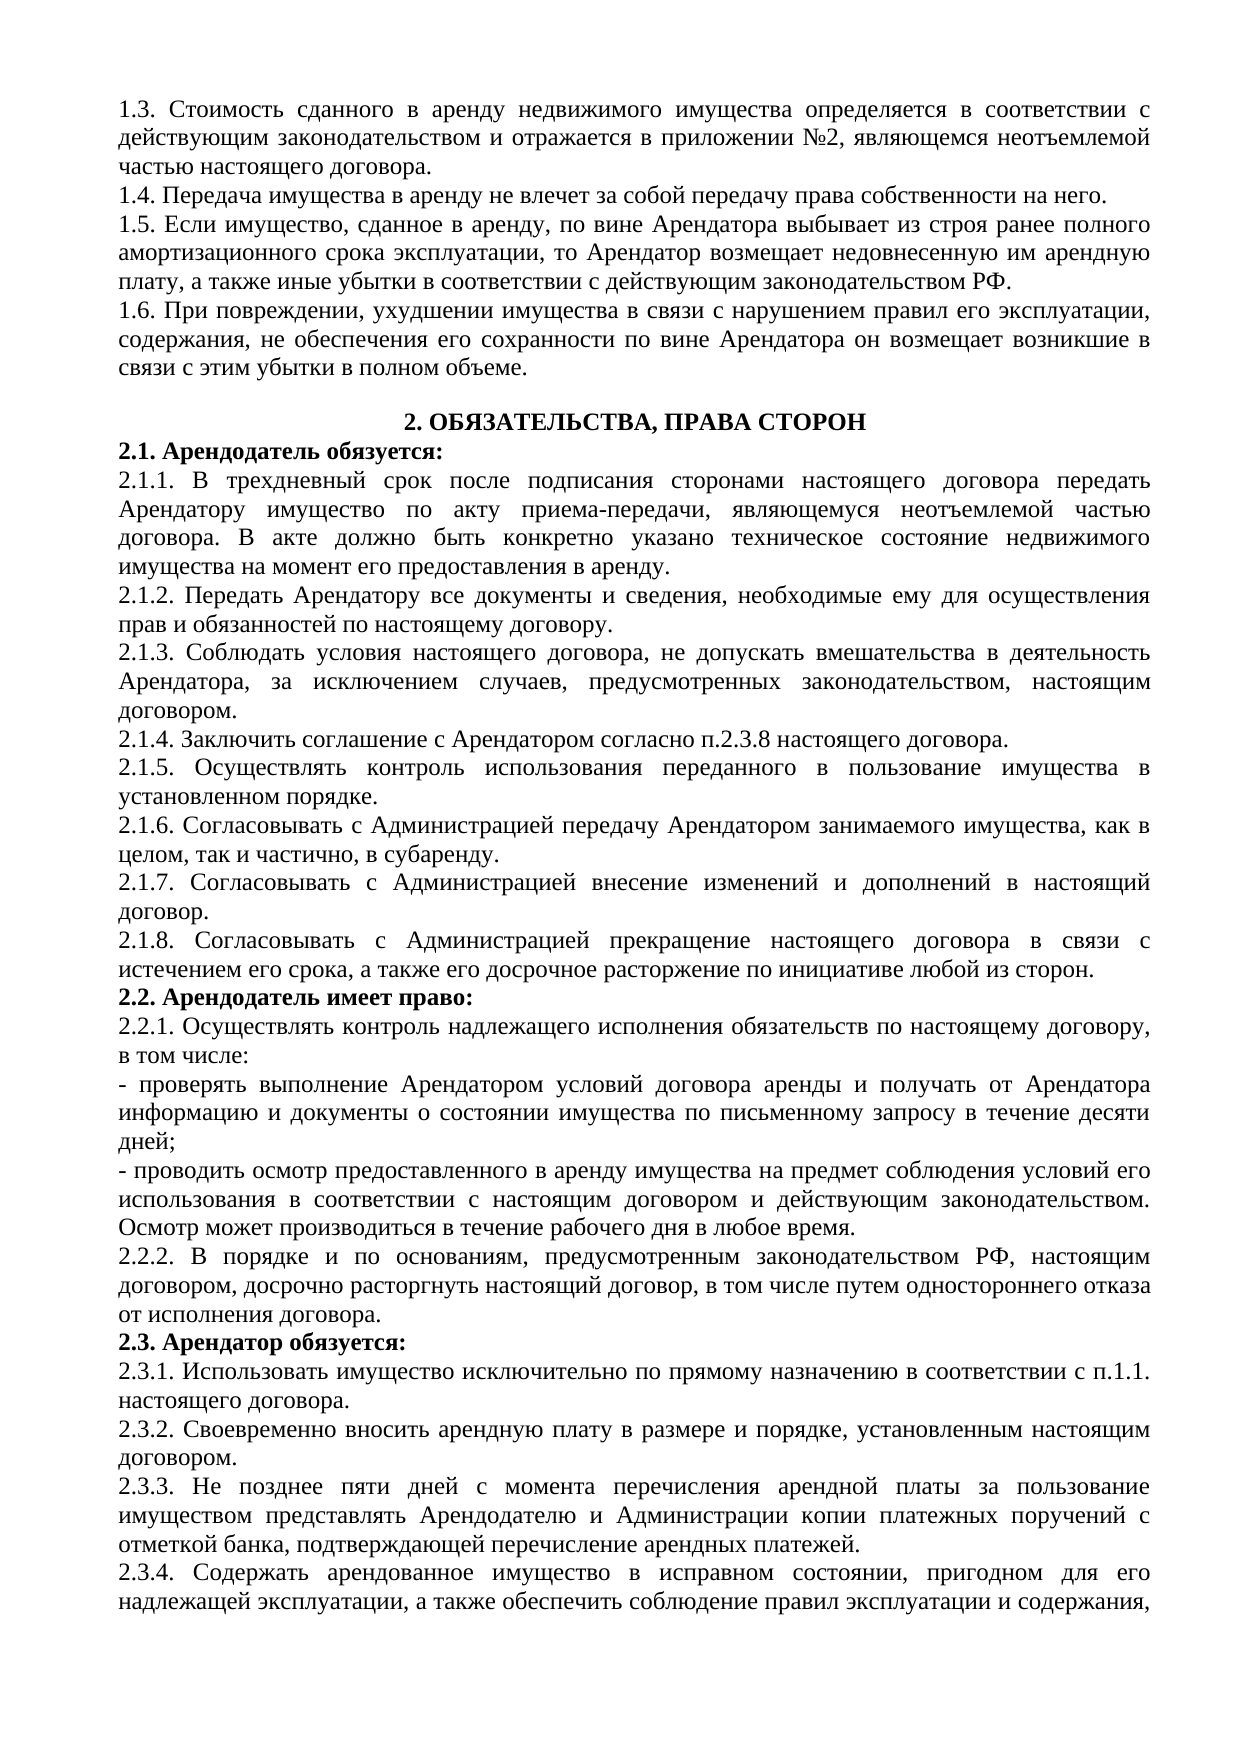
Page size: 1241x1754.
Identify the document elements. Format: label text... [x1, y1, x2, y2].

text 2.1.8. Согласовывать с Администрацией прекращение настоящего договора в связи с истечением его срока, а также его досрочное расторжение по инициативе любой из сторон. [118, 925, 1152, 982]
text 2.2. Арендодатель имеет право: [118, 982, 1152, 1011]
text 2.1.6. Согласовывать с Администрацией передачу Арендатором занимаемого имущества, как в целом, так и частично, в субаренду. [118, 810, 1152, 867]
text 1.3. Стоимость сданного в аренду недвижимого имущества определяется в соответствии с действующим законодательством и отражается в приложении №2, являющемся неотъемлемой частью настоящего договора. [118, 94, 1152, 180]
text 2.3.2. Своевременно вносить арендную плату в размере и порядке, установленным настоящим договором. [118, 1414, 1152, 1471]
text 2.3.1. Использовать имущество исключительно по прямому назначению в соответствии с п.1.1. настоящего договора. [118, 1356, 1152, 1414]
text 2.1.7. Согласовывать с Администрацией внесение изменений и дополнений в настоящий договор. [118, 867, 1152, 925]
text 2.1.5. Осуществлять контроль использования переданного в пользование имущества в установленном порядке. [118, 752, 1152, 810]
text - проверять выполнение Арендатором условий договора аренды и получать от Арендатора информацию и документы о состоянии имущества по письменному запросу в течение десяти дней; [118, 1069, 1152, 1155]
text 1.4. Передача имущества в аренду не влечет за собой передачу права собственности на него. [118, 180, 1152, 209]
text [118, 1557, 1152, 1615]
text 2.3.3. Не позднее пяти дней с момента перечисления арендной платы за пользование имуществом представлять Арендодателю и Администрации копии платежных поручений с отметкой банка, подтверждающей перечисление арендных платежей. [118, 1471, 1152, 1557]
text 1.6. При повреждении, ухудшении имущества в связи с нарушением правил его эксплуатации, содержания, не обеспечения его сохранности по вине Арендатора он возмещает возникшие в связи с этим убытки в полном объеме. [118, 295, 1152, 381]
text - проводить осмотр предоставленного в аренду имущества на предмет соблюдения условий его использования в соответствии с настоящим договором и действующим законодательством. Осмотр может производиться в течение рабочего дня в любое время. [118, 1155, 1152, 1241]
text 1.5. Если имущество, сданное в аренду, по вине Арендатора выбывает из строя ранее полного амортизационного срока эксплуатации, то Арендатор возмещает недовнесенную им арендную плату, а также иные убытки в соответствии с действующим законодательством РФ. [118, 209, 1152, 295]
text 2.1.2. Передать Арендатору все документы и сведения, необходимые ему для осуществления прав и обязанностей по настоящему договору. [118, 580, 1152, 637]
text 2.3. Арендатор обязуется: [118, 1327, 1152, 1356]
text 2.1.3. Соблюдать условия настоящего договора, не допускать вмешательства в деятельность Арендатора, за исключением случаев, предусмотренных законодательством, настоящим договором. [118, 637, 1152, 724]
text 2.1.1. В трехдневный срок после подписания сторонами настоящего договора передать Арендатору имущество по акту приема-передачи, являющемуся неотъемлемой частью договора. В акте должно быть конкретно указано техническое состояние недвижимого имущества на момент его предоставления в аренду. [118, 465, 1152, 580]
text 2.1.4. Заключить соглашение с Арендатором согласно п.2.3.8 настоящего договора. [118, 724, 1152, 752]
text 2.2.2. В порядке и по основаниям, предусмотренным законодательством РФ, настоящим договором, досрочно расторгнуть настоящий договор, в том числе путем одностороннего отказа от исполнения договора. [118, 1241, 1152, 1327]
text 2. ОБЯЗАТЕЛЬСТВА, ПРАВА СТОРОН [118, 407, 1152, 436]
text 2.2.1. Осуществлять контроль надлежащего исполнения обязательств по настоящему договору, в том числе: [118, 1011, 1152, 1069]
text 2.1. Арендодатель обязуется: [118, 436, 1152, 465]
